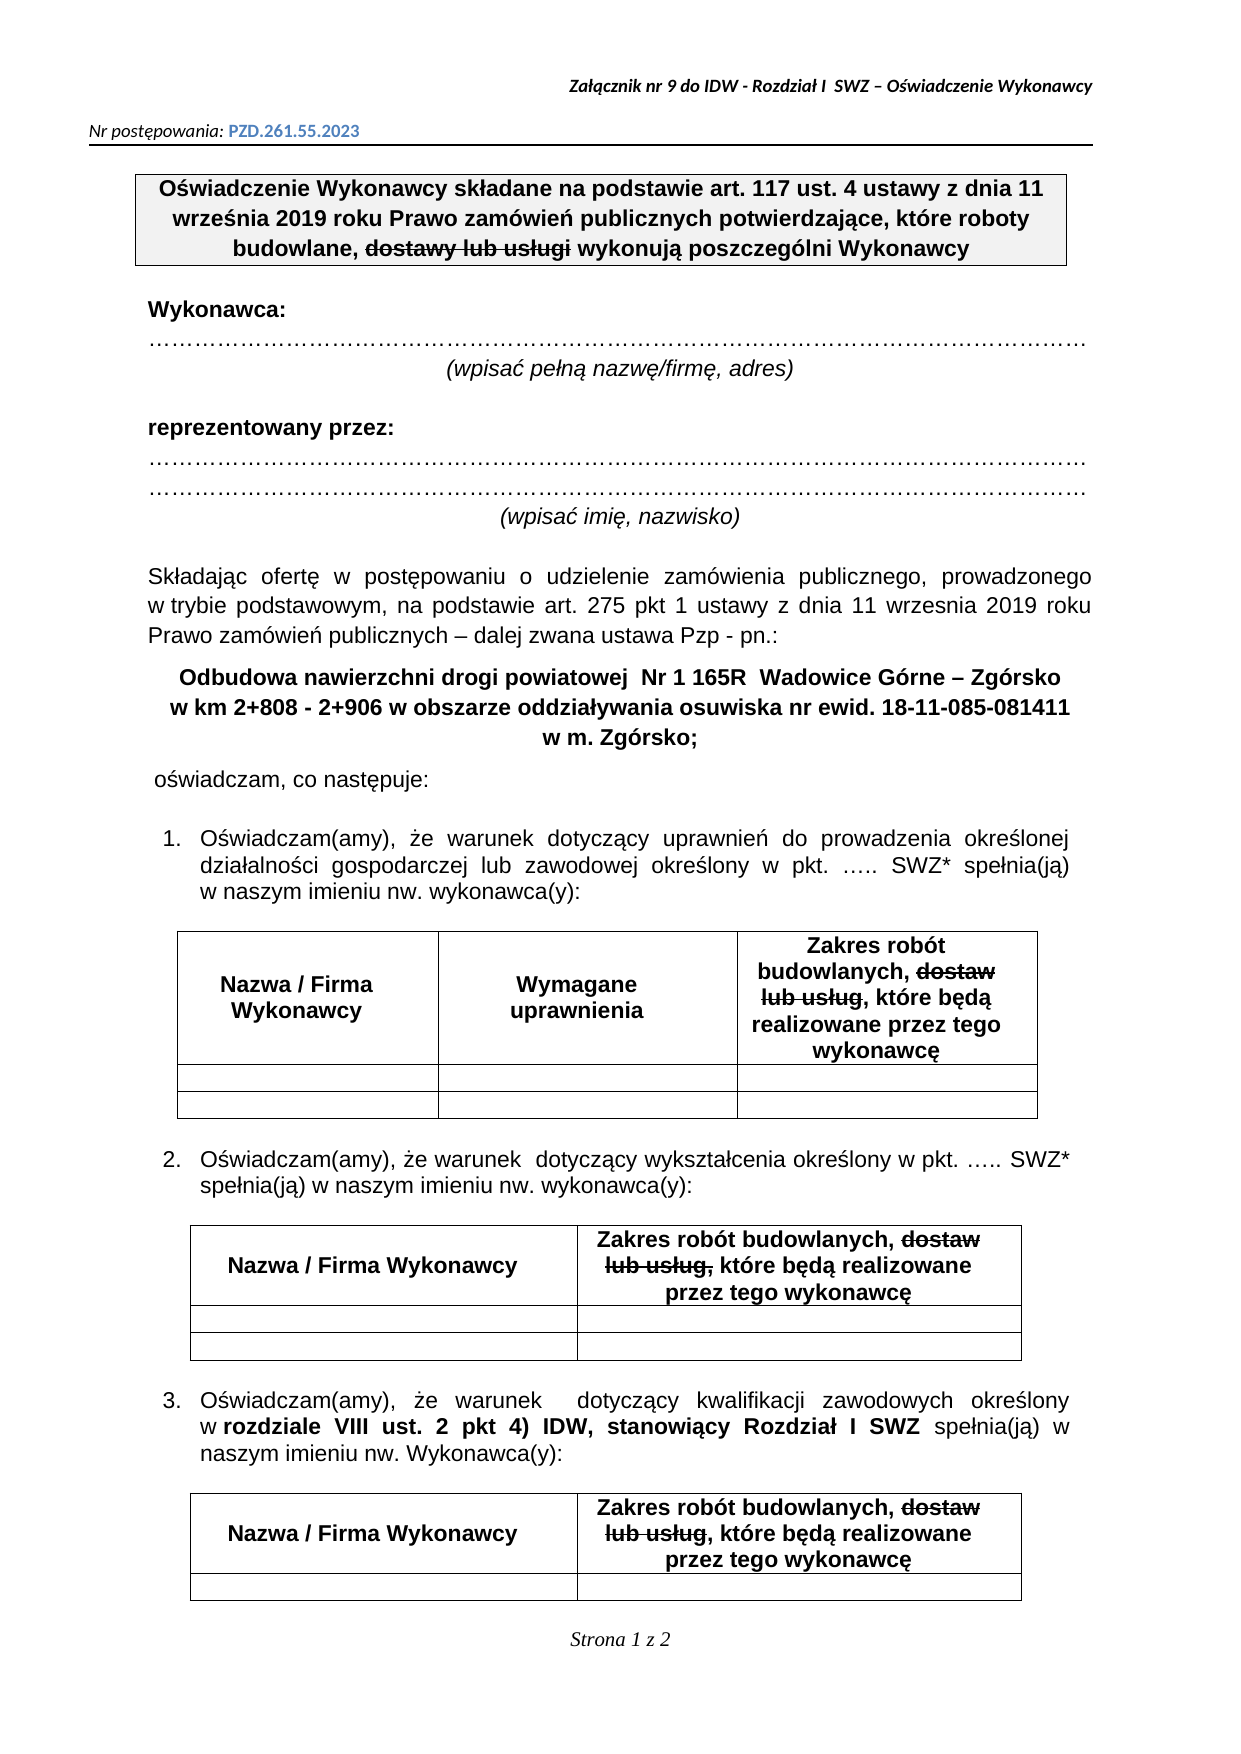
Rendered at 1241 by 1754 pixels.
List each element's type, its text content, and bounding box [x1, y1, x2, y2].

text Wykonawca: [148, 296, 1093, 322]
table_cell [191, 1333, 577, 1359]
text w m. Zgórsko; [148, 724, 1093, 750]
text …………………………………………………………………………………………………………… [148, 474, 1093, 500]
table_cell [191, 1306, 577, 1332]
table_header Nazwa / Firma Wykonawcy [191, 1494, 577, 1572]
table_cell [578, 1333, 1021, 1359]
text reprezentowany przez: [148, 414, 1093, 441]
table_header Nazwa / Firma Wykonawcy [178, 932, 438, 1063]
table_cell [178, 1092, 438, 1118]
table_cell [439, 1092, 737, 1118]
table_header Zakres robót budowlanych, dostaw lub usług, które będą realizowane przez tego wykonawcę [578, 1226, 1021, 1305]
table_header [578, 1494, 1021, 1572]
table_cell [178, 1065, 438, 1091]
table_cell [578, 1574, 1021, 1600]
text …………………………………………………………………………………………………………… [148, 444, 1093, 470]
list Oświadczam(amy), że warunek dotyczący kwalifikacji zawodowych określony w rozdziale VIII ust. 2 pkt 4) IDW, stanowiący Rozdział I SWZ spełnia(ją) w naszym imieniu nw. Wykonawca(y): [162, 1387, 1070, 1466]
list Oświadczam(amy), że warunek dotyczący wykształcenia określony w pkt. ….. SWZ* spełnia(ją) w naszym imieniu nw. wykonawca(y): [162, 1146, 1070, 1198]
table_cell [738, 1065, 1037, 1091]
text w km 2+808 - 2+906 w obszarze oddziaływania osuwiska nr ewid. 18-11-085-081411 [148, 694, 1093, 720]
table_cell [738, 1092, 1037, 1118]
text (wpisać pełną nazwę/firmę, adres) [148, 355, 1093, 381]
table_header Zakres robót budowlanych, dostaw lub usług, które będą realizowane przez tego wykonawcę [738, 932, 1037, 1063]
table_cell [191, 1574, 577, 1600]
table_header Oświadczenie Wykonawcy składane na podstawie art. 117 ust. 4 ustawy z dnia 11 września 2019 roku Prawo zamówień publicznych potwierdzające, które roboty budowlane, dostawy lub usługi wykonują poszczególni Wykonawcy [136, 175, 1066, 265]
list Oświadczam(amy), że warunek dotyczący uprawnień do prowadzenia określonej działalności gospodarczej lub zawodowej określony w pkt. ….. SWZ* spełnia(ją) w naszym imieniu nw. wykonawca(y): [162, 825, 1070, 904]
text …………………………………………………………………………………………………………… [148, 325, 1093, 352]
table_header Wymagane uprawnienia [439, 932, 737, 1063]
table_header Nazwa / Firma Wykonawcy [191, 1226, 577, 1305]
text (wpisać imię, nazwisko) [148, 503, 1093, 530]
table_cell [439, 1065, 737, 1091]
text Odbudowa nawierzchni drogi powiatowej Nr 1 165R Wadowice Górne – Zgórsko [148, 664, 1093, 691]
text oświadczam, co następuje: [148, 766, 1093, 792]
text Składając ofertę w postępowaniu o udzielenie zamówienia publicznego, prowadzonego w trybie podstawowym, na podstawie art. 275 pkt 1 ustawy z dnia 11 wrzesnia 2019 roku Prawo zamówień publicznych – dalej zwana ustawa Pzp - pn.: [148, 563, 1093, 648]
table_cell [578, 1306, 1021, 1332]
